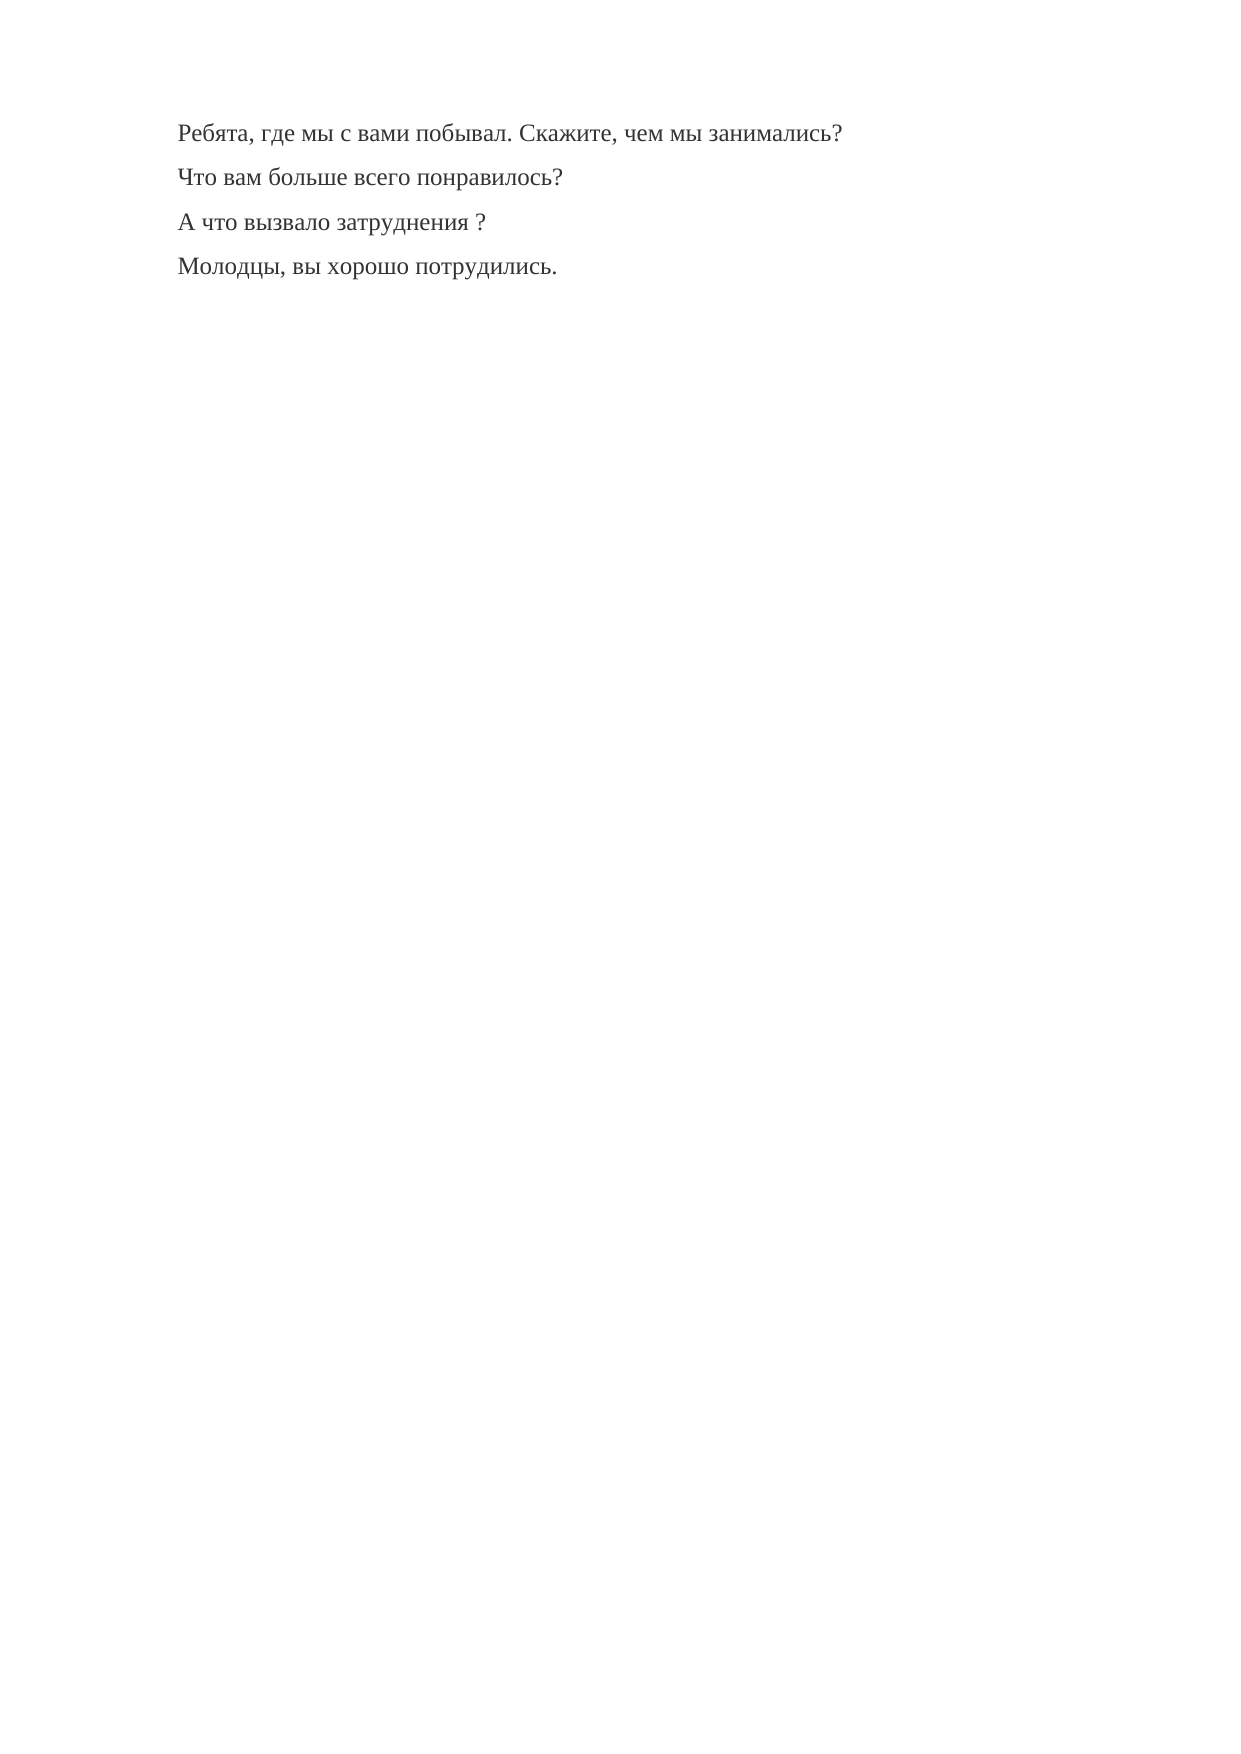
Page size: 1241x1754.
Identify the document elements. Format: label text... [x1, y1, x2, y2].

text Молодцы, вы хорошо потрудились. [177, 251, 1152, 280]
text А что вызвало затруднения ? [177, 207, 1152, 236]
text Ребята, где мы с вами побывал. Скажите, чем мы занимались? [177, 118, 1152, 147]
text Что вам больше всего понравилось? [177, 162, 1152, 191]
